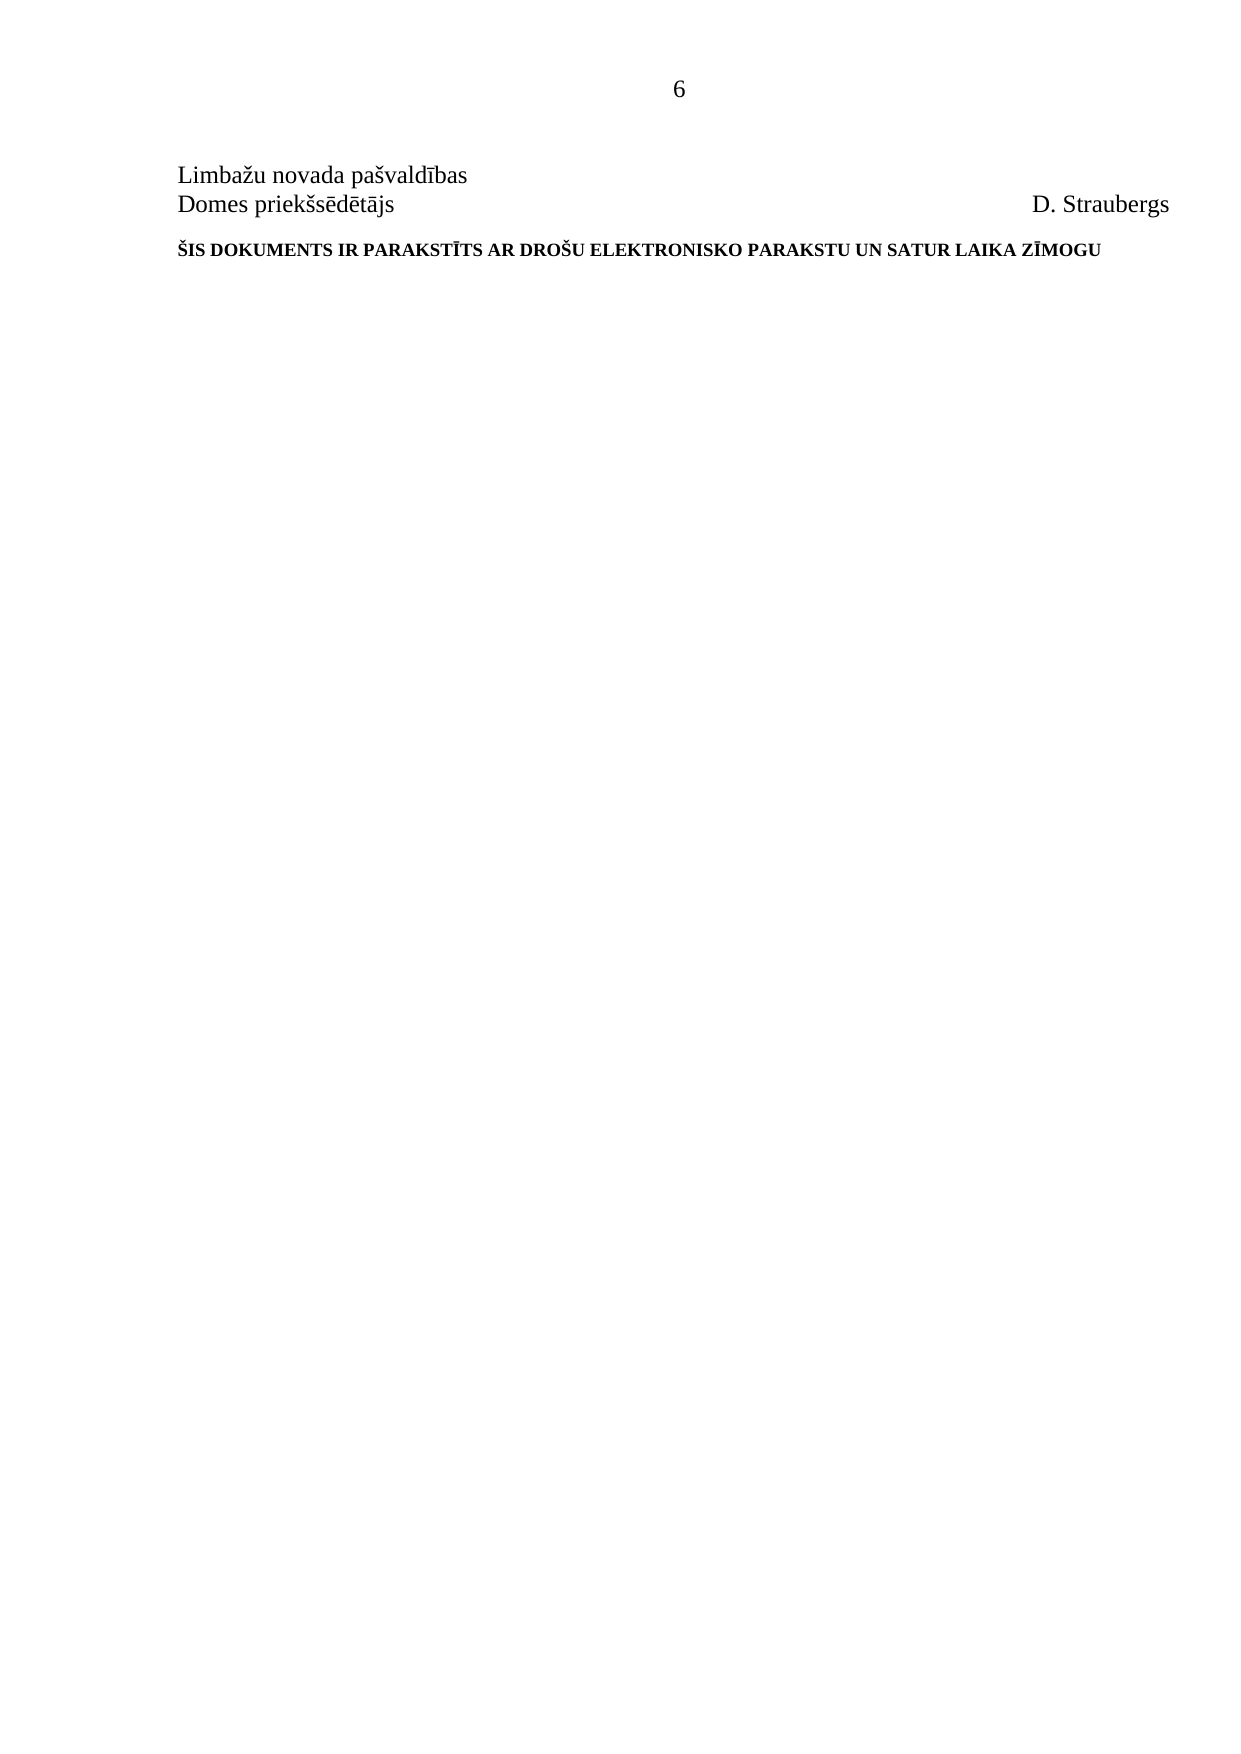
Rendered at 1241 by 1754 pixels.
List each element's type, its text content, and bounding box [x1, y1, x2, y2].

text Domes priekšsēdētājs D. Straubergs [177, 189, 1181, 218]
text ŠIS DOKUMENTS IR PARAKSTĪTS AR DROŠU ELEKTRONISKO PARAKSTU UN SATUR LAIKA ZĪMOGU [177, 239, 1181, 261]
text Limbažu novada pašvaldības [177, 160, 1181, 189]
